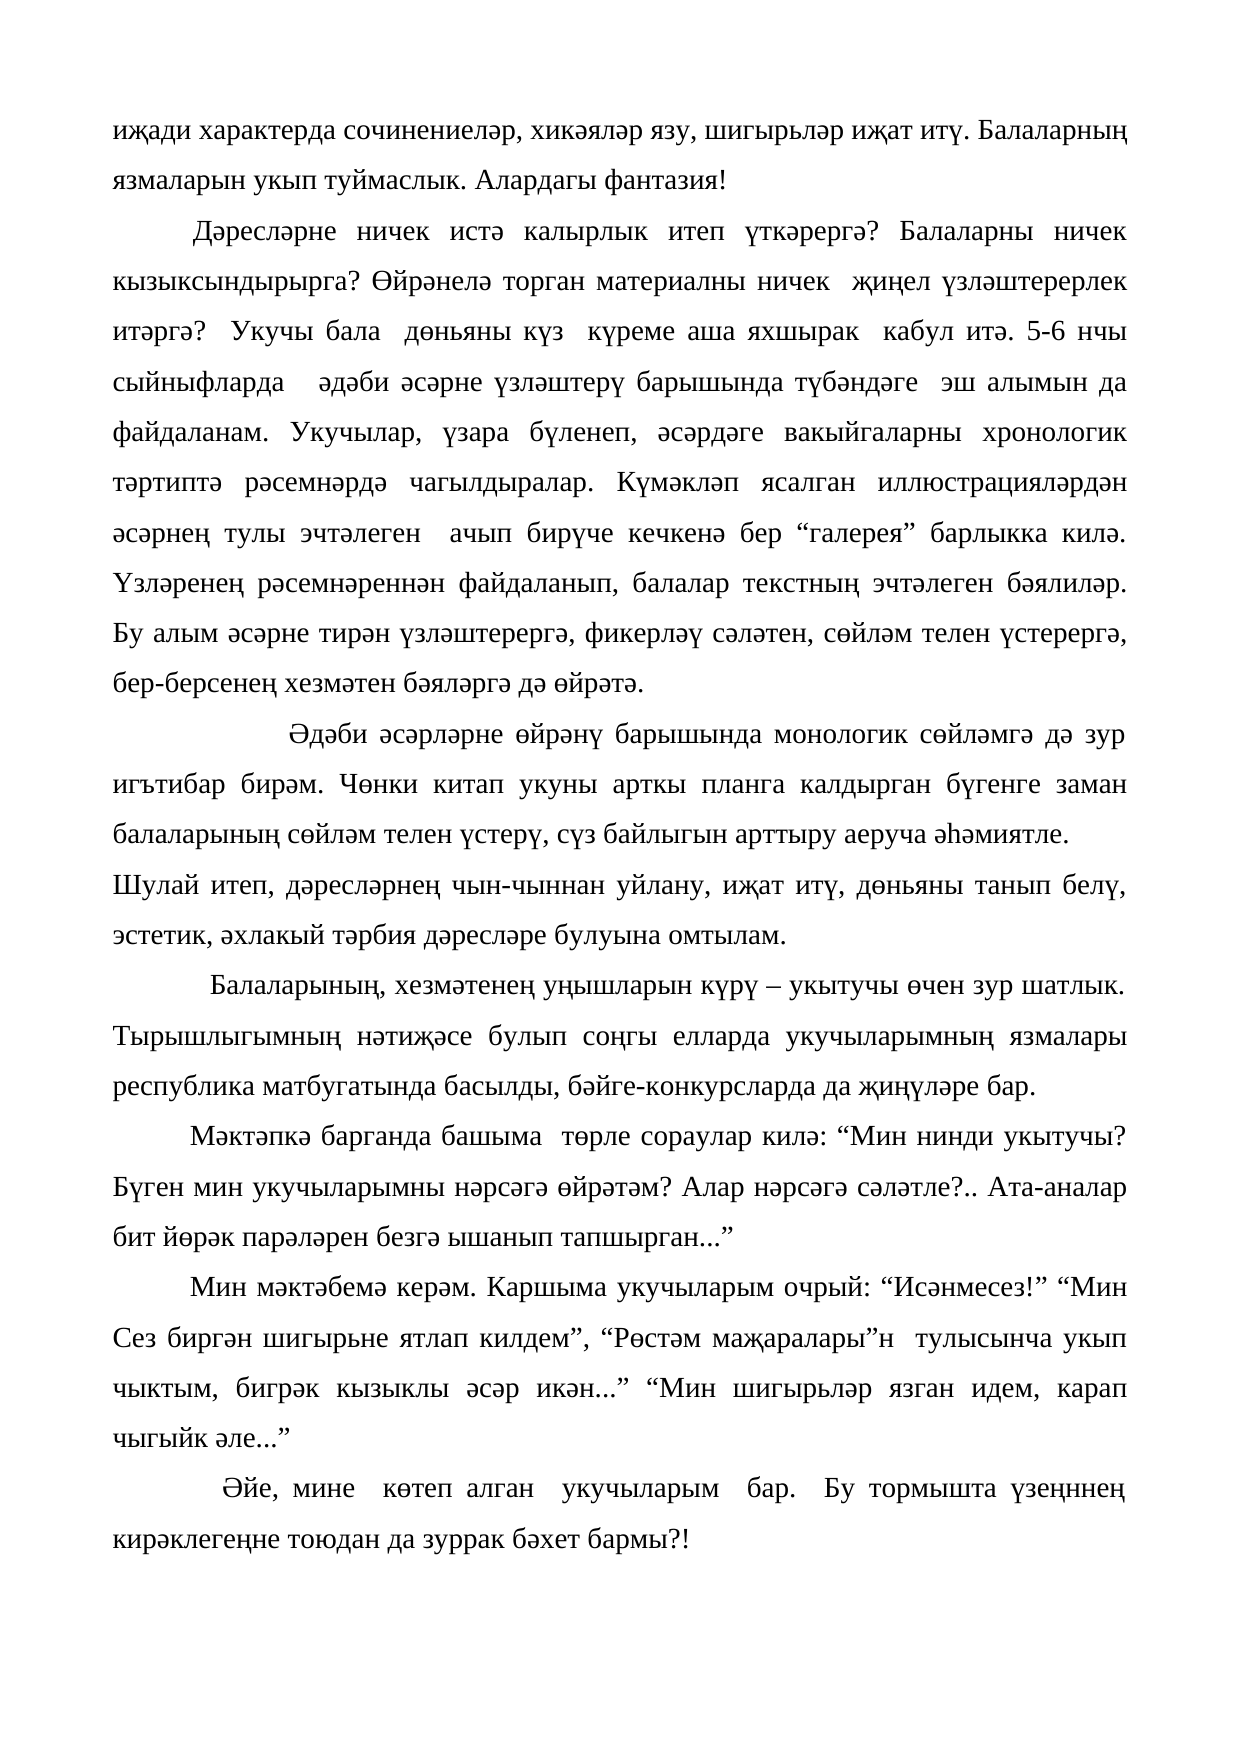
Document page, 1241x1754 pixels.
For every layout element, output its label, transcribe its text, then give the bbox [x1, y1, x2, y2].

text Шулай итеп, дәресләрнең чын-чыннан уйлану, иҗат итү, дөньяны танып белү, эстетик, әхлакый тәрбия дәресләре булуына омтылам. [112, 867, 1128, 951]
text Әдәби әсәрләрне өйрәнү барышында монологик сөйләмгә дә зур игътибар бирәм. Чөнки китап укуны арткы планга калдырган бүгенге заман балаларының сөйләм телен үстерү, сүз байлыгын арттыру аеруча әһәмиятле. [112, 716, 1128, 850]
text Мин мәктәбемә керәм. Каршыма укучыларым очрый: “Исәнмесез!” “Мин Сез биргән шигырьне ятлап килдем”, “Рөстәм маҗаралары”н тулысынча укып чыктым, бигрәк кызыклы әсәр икән...” “Мин шигырьләр язган идем, карап чыгыйк әле...” [112, 1269, 1128, 1454]
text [112, 112, 1128, 196]
text Балаларының, хезмәтенең уңышларын күрү – укытучы өчен зур шатлык. Тырышлыгымның нәтиҗәсе булып соңгы елларда укучыларымның язмалары республика матбугатында басылды, бәйге-конкурсларда да җиңүләре бар. [112, 967, 1128, 1102]
text Әйе, мине көтеп алган укучыларым бар. Бу тормышта үзеңннең кирәклегеңне тоюдан да зуррак бәхет бармы?! [112, 1471, 1128, 1554]
text Дәресләрне ничек истә калырлык итеп үткәрергә? Балаларны ничек кызыксындырырга? Өйрәнелә торган материалны ничек җиңел үзләштерерлек итәргә? Укучы бала дөньяны күз күреме аша яхшырак кабул итә. 5-6 нчы сыйныфларда әдәби әсәрне үзләштерү барышында түбәндәге эш алымын да файдаланам. Укучылар, үзара бүленеп, әсәрдәге вакыйгаларны хронологик тәртиптә рәсемнәрдә чагылдыралар. Күмәкләп ясалган иллюстрацияләрдән әсәрнең тулы эчтәлеген ачып бирүче кечкенә бер “галерея” барлыкка килә. Үзләренең рәсемнәреннән файдаланып, балалар текстның эчтәлеген бәялиләр. Бу алым әсәрне тирән үзләштерергә, фикерләү сәләтен, сөйләм телен үстерергә, бер-берсенең хезмәтен бәяләргә дә өйрәтә. [112, 213, 1128, 699]
text Мәктәпкә барганда башыма төрле сораулар килә: “Мин нинди укытучы? Бүген мин укучыларымны нәрсәгә өйрәтәм? Алар нәрсәгә сәләтле?.. Ата-аналар бит йөрәк парәләрен безгә ышанып тапшырган...” [112, 1118, 1128, 1253]
